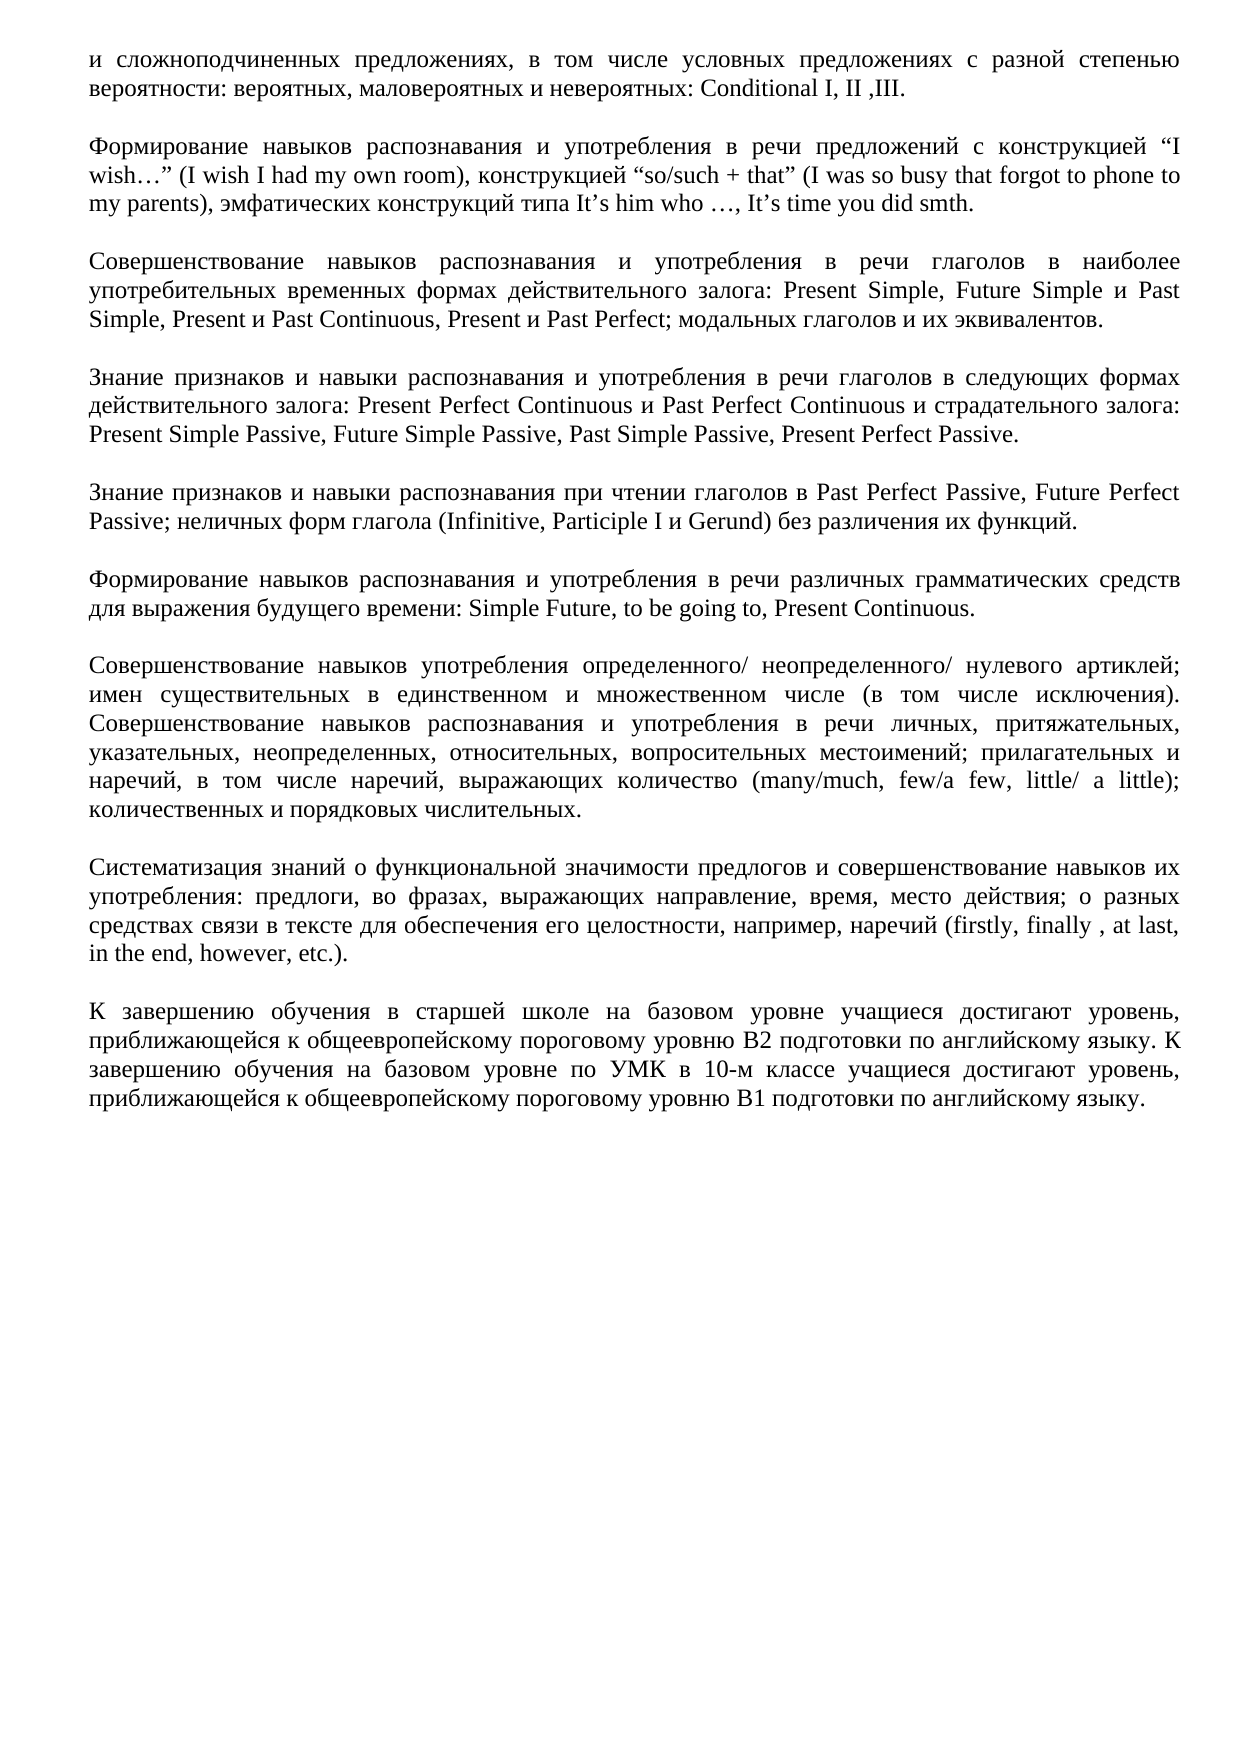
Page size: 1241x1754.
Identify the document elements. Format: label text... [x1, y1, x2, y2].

text Совершенствование навыков распознавания и употребления в речи глаголов в наиболее употребительных временных формах действительного залога: Present Simple, Future Simple и Past Simple, Present и Past Continuous, Present и Past Perfect; модальных глаголов и их эквивалентов. [89, 246, 1181, 333]
text Формирование навыков распознавания и употребления в речи предложений с конструкцией “I wish…” (I wish I had my own room), конструкцией “so/such + that” (I was so busy that forgot to phone to my parents), эмфатических конструкций типа It’s him who …, It’s time you did smth. [89, 131, 1181, 217]
text Формирование навыков распознавания и употребления в речи различных грамматических средств для выражения будущего времени: Simple Future, to be going to, Present Continuous. [89, 564, 1181, 621]
text Знание признаков и навыки распознавания при чтении глаголов в Past Perfect Passive, Future Perfect Passive; неличных форм глагола (Infinitive, Participle I и Gerund) без различения их функций. [89, 477, 1181, 535]
text К завершению обучения в старшей школе на базовом уровне учащиеся достигают уровень, приближающейся к общеевропейскому пороговому уровню В2 подготовки по английскому языку. К завершению обучения на базовом уровне по УМК в 10-м классе учащиеся достигают уровень, приближающейся к общеевропейскому пороговому уровню В1 подготовки по английскому языку. [89, 996, 1181, 1111]
text Совершенствование навыков употребления определенного/ неопределенного/ нулевого артиклей; имен существительных в единственном и множественном числе (в том числе исключения). Совершенствование навыков распознавания и употребления в речи личных, притяжательных, указательных, неопределенных, относительных, вопросительных местоимений; прилагательных и наречий, в том числе наречий, выражающих количество (many/much, few/a few, little/ a little); количественных и порядковых числительных. [89, 651, 1181, 823]
text Знание признаков и навыки распознавания и употребления в речи глаголов в следующих формах действительного залога: Present Perfect Continuous и Past Perfect Continuous и страдательного залога: Present Simple Passive, Future Simple Passive, Past Simple Passive, Present Perfect Passive. [89, 362, 1181, 448]
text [89, 44, 1181, 102]
text Систематизация знаний о функциональной значимости предлогов и совершенствование навыков их употребления: предлоги, во фразах, выражающих направление, время, место действия; о разных средствах связи в тексте для обеспечения его целостности, например, наречий (firstly, finally , at last, in the end, however, etc.). [89, 852, 1181, 967]
